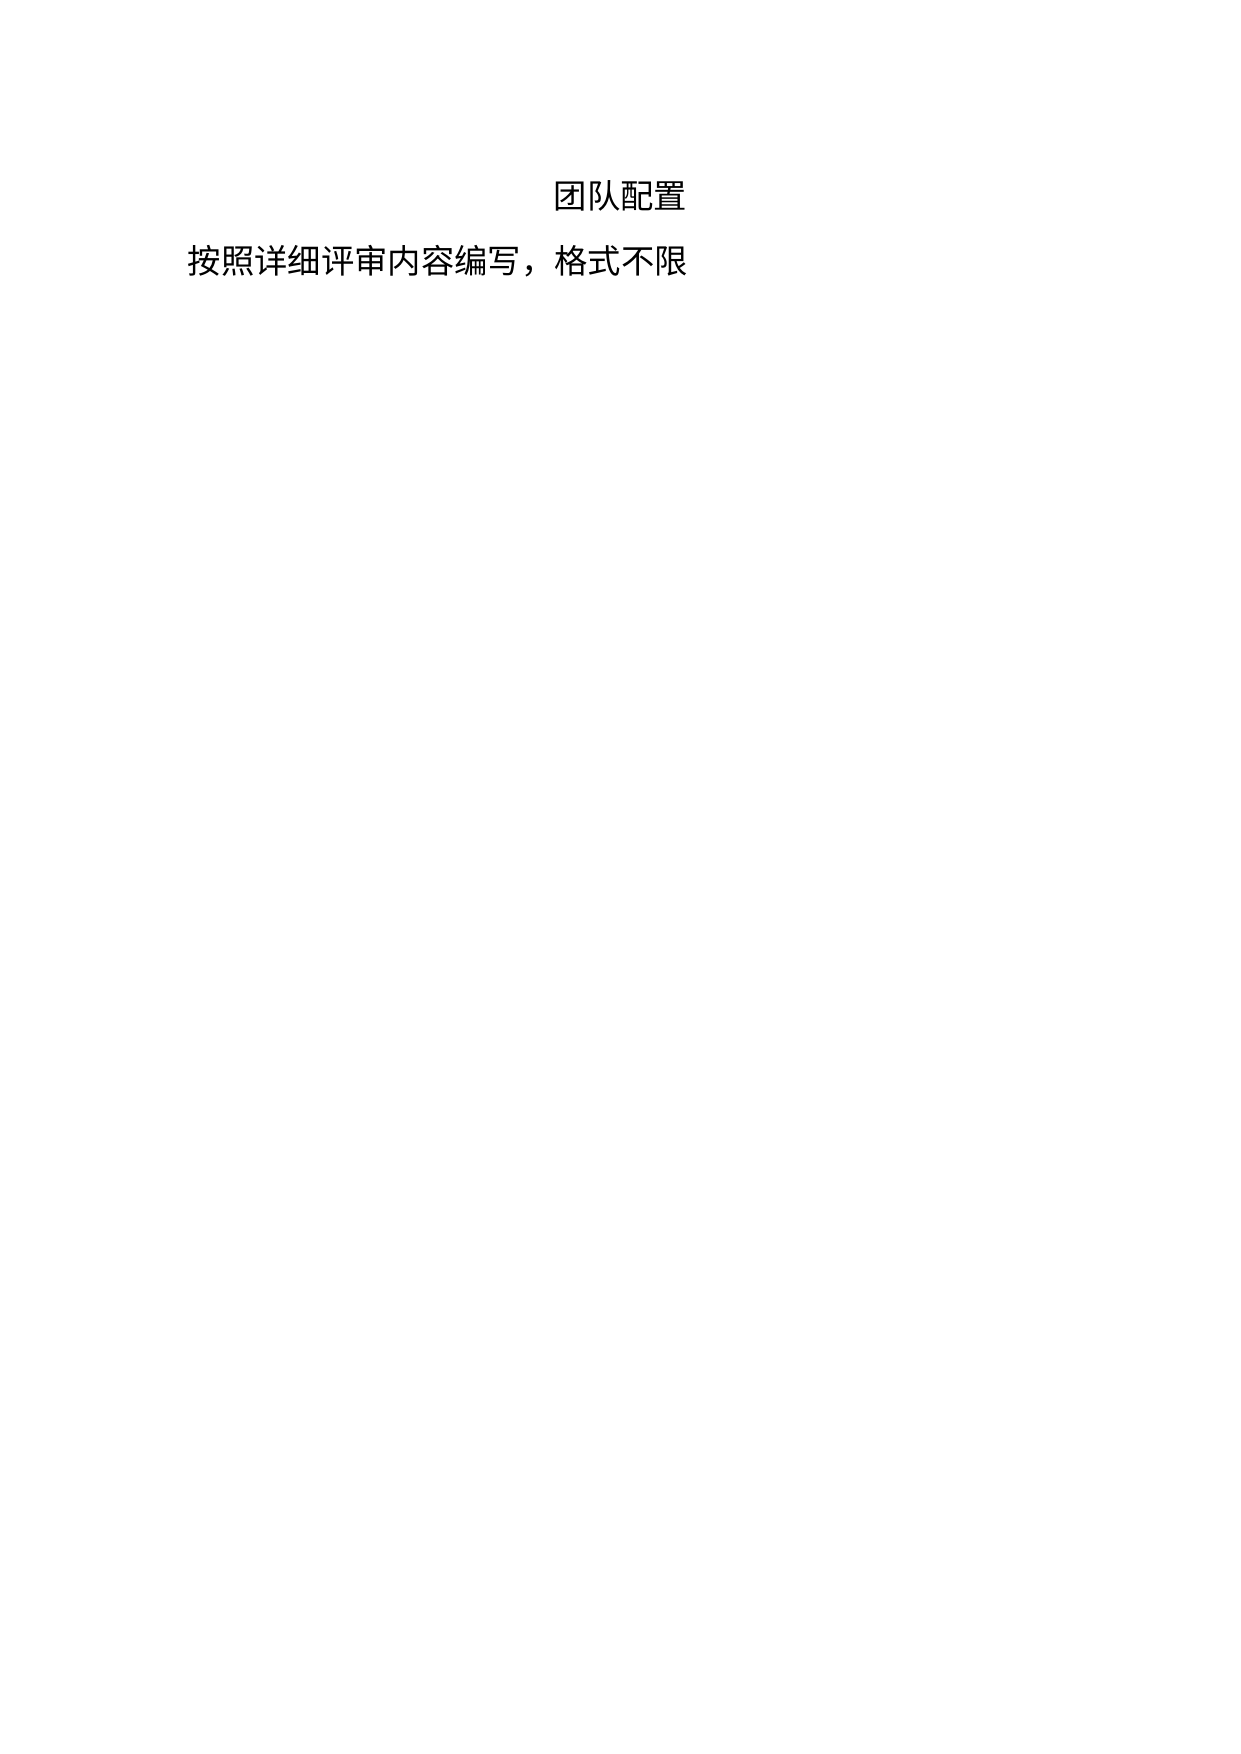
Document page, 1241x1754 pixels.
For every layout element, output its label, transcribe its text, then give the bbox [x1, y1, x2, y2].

text 团队配置 [187, 162, 1053, 227]
text 按照详细评审内容编写，格式不限 [187, 227, 1053, 292]
